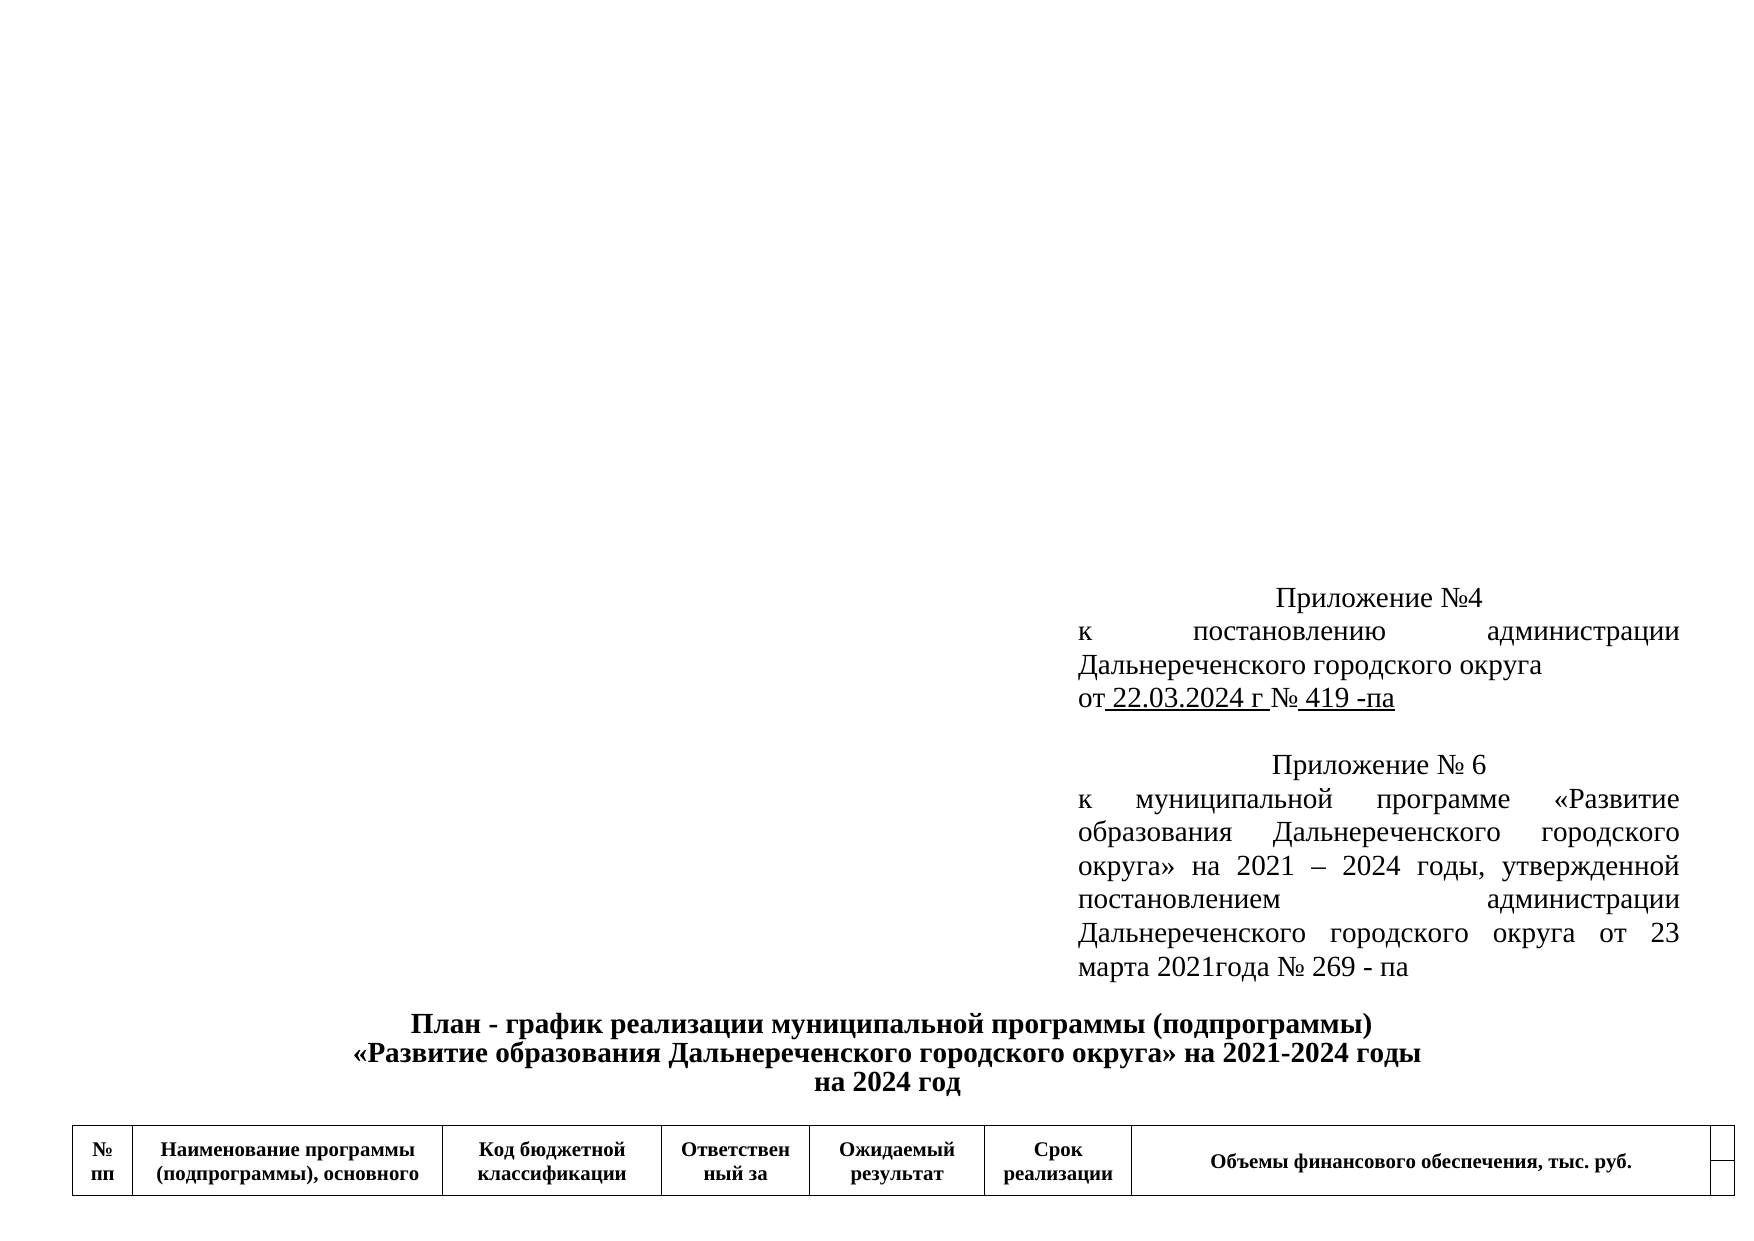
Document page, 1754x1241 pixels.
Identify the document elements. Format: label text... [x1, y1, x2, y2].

table_header Срок реализации [985, 1126, 1131, 1195]
text от 22.03.2024 г № 419 -па [1078, 680, 1680, 714]
text к постановлению администрации Дальнереченского городского округа [1078, 613, 1680, 680]
table_header Код бюджетной классификации [443, 1126, 661, 1195]
table_header Объемы финансового обеспечения, тыс. руб. [1132, 1126, 1710, 1195]
table_header № пп [73, 1126, 132, 1195]
text на 2024 год [103, 1068, 1671, 1097]
table_header [1711, 1126, 1734, 1160]
text Приложение № 6 [1078, 747, 1680, 781]
text Приложение №4 [1078, 580, 1680, 613]
text к муниципальной программе «Развитие образования Дальнереченского городского округа» на 2021 – 2024 годы, утвержденной постановлением администрации Дальнереченского городского округа от 23 марта 2021года № 269 - па [1078, 781, 1680, 982]
table_header Ответствен ный за исполнение мероприятия (ФИО) [662, 1126, 809, 1195]
table_header Ожидаемый результат реализации мероприятия [810, 1126, 984, 1195]
text «Развитие образования Дальнереченского городского округа» на 2021-2024 годы [103, 1039, 1671, 1068]
table_cell [1711, 1161, 1734, 1195]
table_header Наименование программы (подпрограммы), основного мероприятия, мероприятия, контрольного события [133, 1126, 442, 1195]
text План - график реализации муниципальной программы (подпрограммы) [103, 1011, 1680, 1039]
